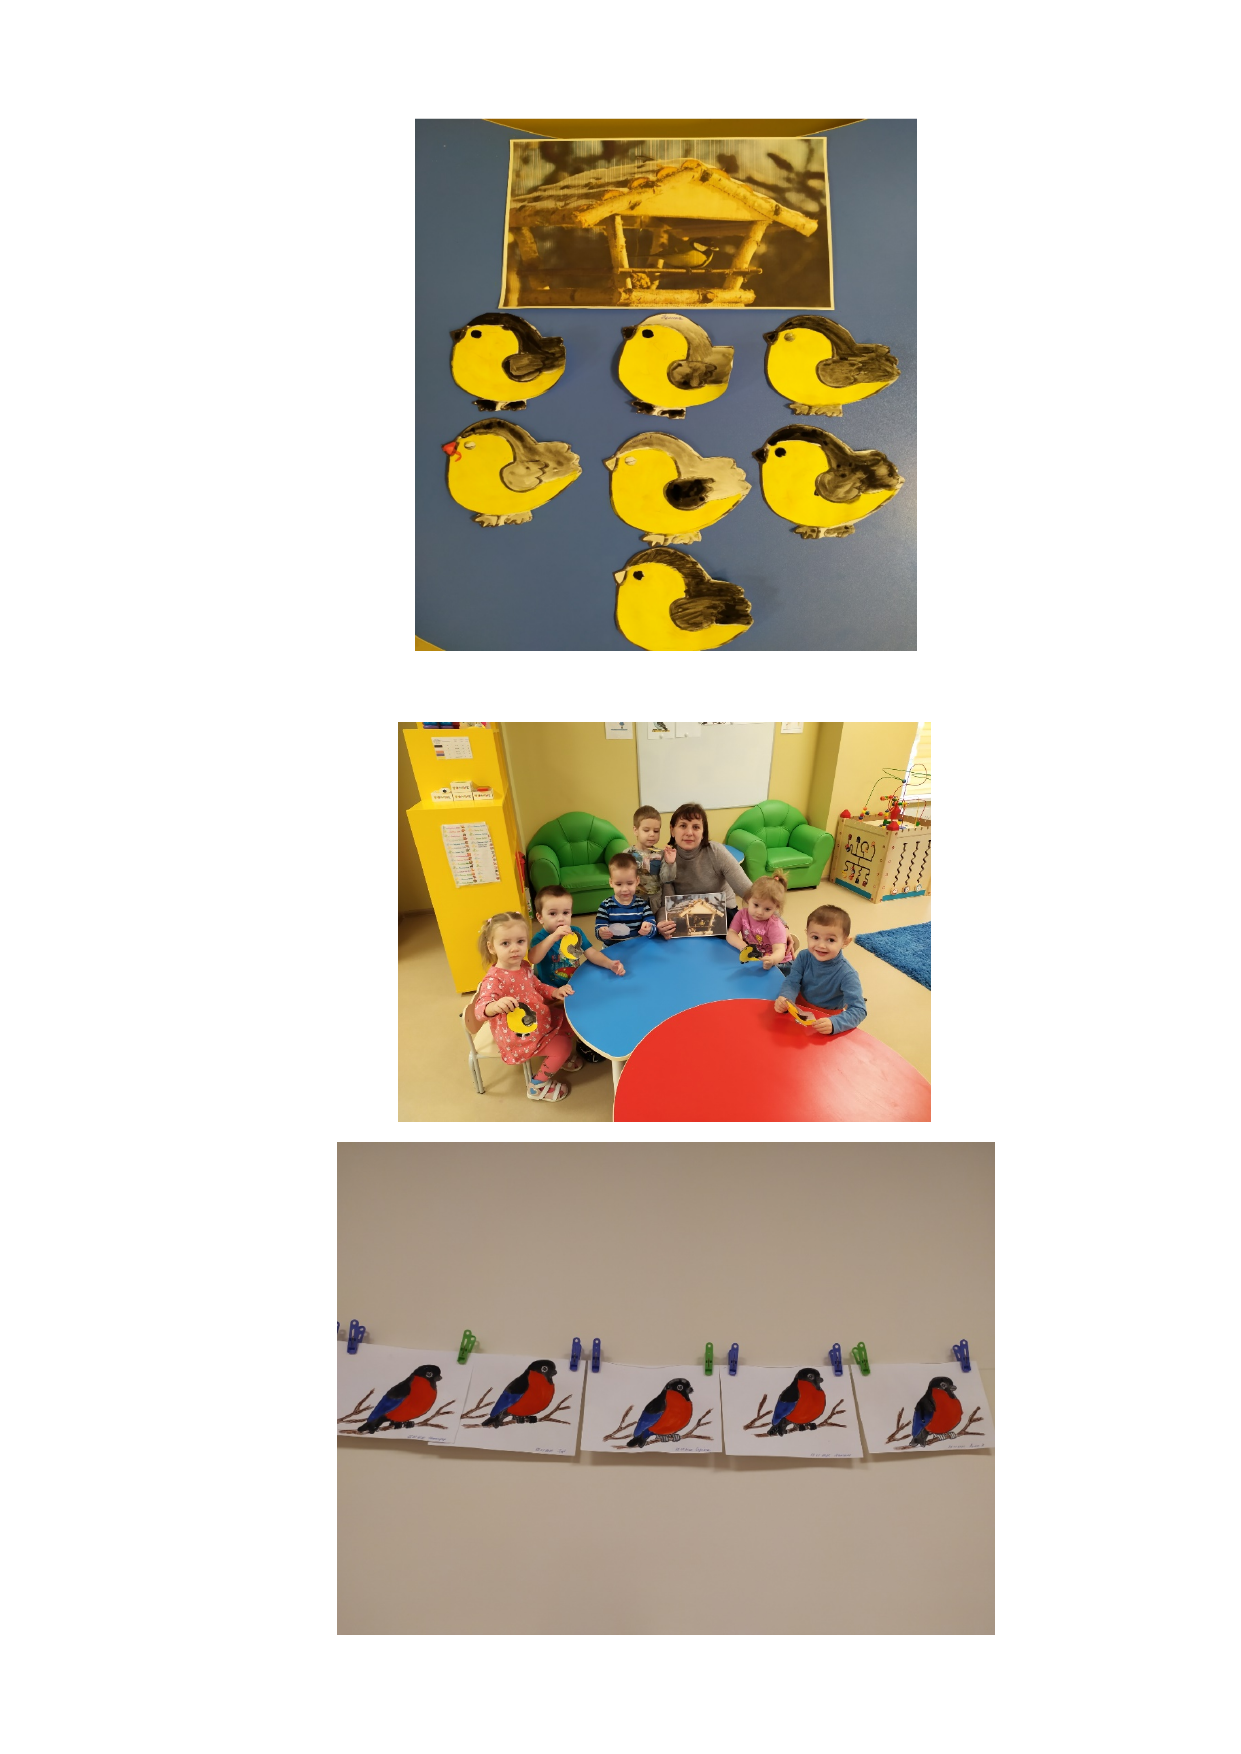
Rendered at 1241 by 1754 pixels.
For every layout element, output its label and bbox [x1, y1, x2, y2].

picture [337, 1142, 994, 1635]
picture [398, 722, 931, 1122]
picture [415, 119, 917, 650]
